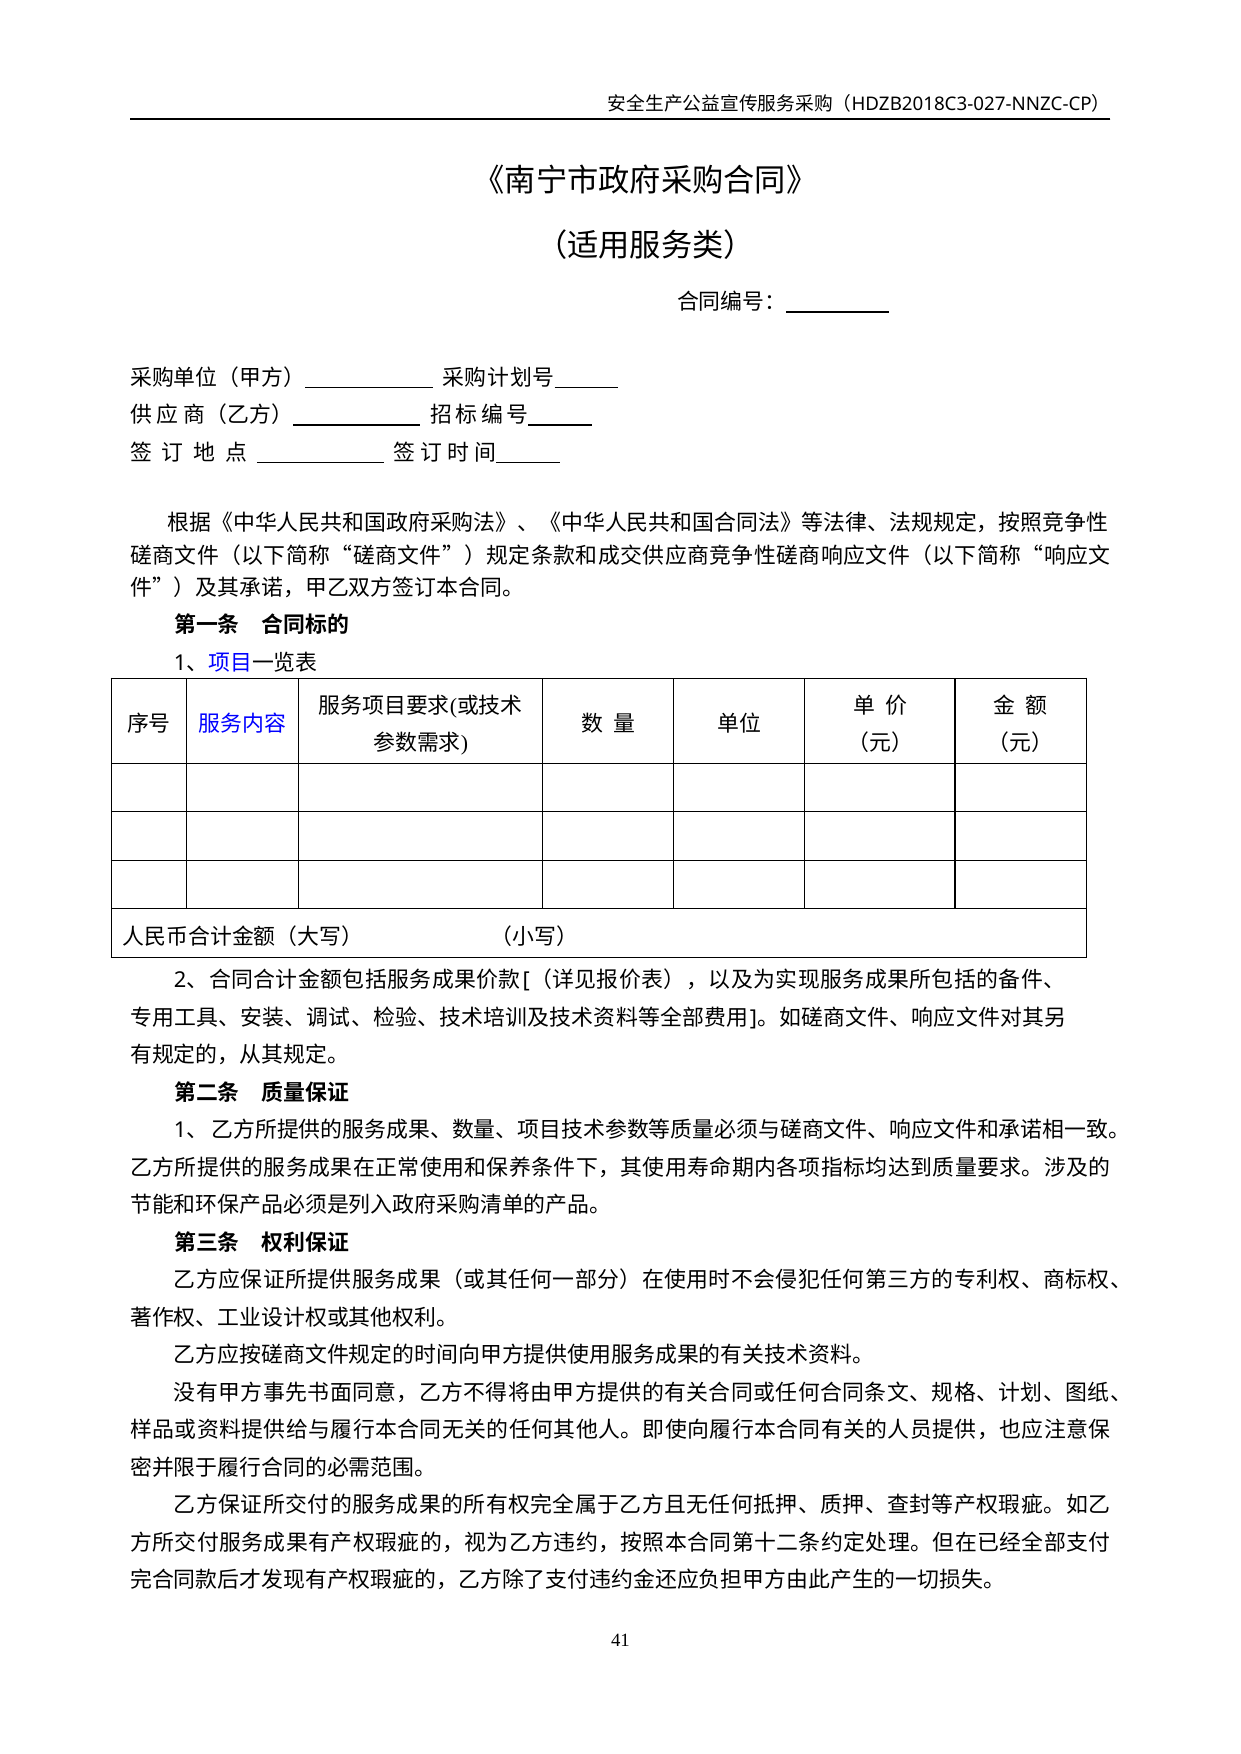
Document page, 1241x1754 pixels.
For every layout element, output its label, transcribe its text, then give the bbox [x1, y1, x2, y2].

table_header 服务内容 [187, 679, 298, 763]
table_cell 人民币合计金额（大写） （小写） [112, 909, 1086, 957]
table_cell [112, 812, 186, 860]
text 签 订 地 点 签 订 时 间 [130, 430, 1110, 467]
table_cell [956, 812, 1086, 860]
table_header 序号 [112, 679, 186, 763]
text 乙方应按磋商文件规定的时间向甲方提供使用服务成果的有关技术资料。 [130, 1333, 1110, 1370]
text 供 应 商（乙方） 招 标 编 号 [130, 392, 1110, 430]
title （适用服务类） [130, 211, 1110, 276]
table_cell [674, 764, 804, 811]
table_cell [299, 764, 542, 811]
table_cell [674, 861, 804, 908]
table_cell [299, 861, 542, 908]
table_cell [956, 861, 1086, 908]
list 乙方所提供的服务成果、数量、项目技术参数等质量必须与磋商文件、响应文件和承诺相一致。 [174, 1108, 1110, 1145]
text 合同编号： [130, 276, 1060, 317]
table_cell [674, 812, 804, 860]
table_cell [543, 764, 673, 811]
table_cell [805, 861, 954, 908]
table_header 服务项目要求(或技术参数需求) [299, 679, 542, 763]
table_cell [187, 861, 298, 908]
table_cell [112, 861, 186, 908]
table_cell [956, 764, 1086, 811]
text 第一条 合同标的 [130, 602, 1110, 640]
text 1、项目一览表 [130, 640, 1110, 677]
table_header 单 价 （元） [805, 679, 954, 763]
text 乙方所提供的服务成果在正常使用和保养条件下，其使用寿命期内各项指标均达到质量要求。涉及的节能和环保产品必须是列入政府采购清单的产品。 [130, 1145, 1110, 1220]
text 2、合同合计金额包括服务成果价款[（详见报价表），以及为实现服务成果所包括的备件、专用工具、安装、调试、检验、技术培训及技术资料等全部费用]。如磋商文件、响应文件对其另有规定的，从其规定。 [130, 958, 1067, 1070]
table_cell [112, 764, 186, 811]
table_cell [299, 812, 542, 860]
table_cell [187, 812, 298, 860]
table_header 数 量 [543, 679, 673, 763]
text 根据《中华人民共和国政府采购法》、《中华人民共和国合同法》等法律、法规规定，按照竞争性磋商文件（以下简称“磋商文件”）规定条款和成交供应商竞争性磋商响应文件（以下简称“响应文件”）及其承诺，甲乙双方签订本合同。 [130, 505, 1110, 602]
text 乙方保证所交付的服务成果的所有权完全属于乙方且无任何抵押、质押、查封等产权瑕疵。如乙方所交付服务成果有产权瑕疵的，视为乙方违约，按照本合同第十二条约定处理。但在已经全部支付完合同款后才发现有产权瑕疵的，乙方除了支付违约金还应负担甲方由此产生的一切损失。 [130, 1483, 1110, 1595]
title 《南宁市政府采购合同》 [130, 146, 1110, 211]
table_cell [187, 764, 298, 811]
table_cell [805, 764, 954, 811]
text 第三条 权利保证 [130, 1220, 1110, 1258]
text 没有甲方事先书面同意，乙方不得将由甲方提供的有关合同或任何合同条文、规格、计划、图纸、样品或资料提供给与履行本合同无关的任何其他人。即使向履行本合同有关的人员提供，也应注意保密并限于履行合同的必需范围。 [130, 1370, 1110, 1483]
table_header 单位 [674, 679, 804, 763]
table_cell [543, 861, 673, 908]
table_cell [543, 812, 673, 860]
text 第二条 质量保证 [130, 1070, 1110, 1108]
text 采购单位（甲方） 采 购 计 划 号 [130, 355, 1110, 392]
table_cell [805, 812, 954, 860]
text 乙方应保证所提供服务成果（或其任何一部分）在使用时不会侵犯任何第三方的专利权、商标权、著作权、工业设计权或其他权利。 [130, 1258, 1110, 1333]
table_header 金 额 （元） [956, 679, 1086, 763]
